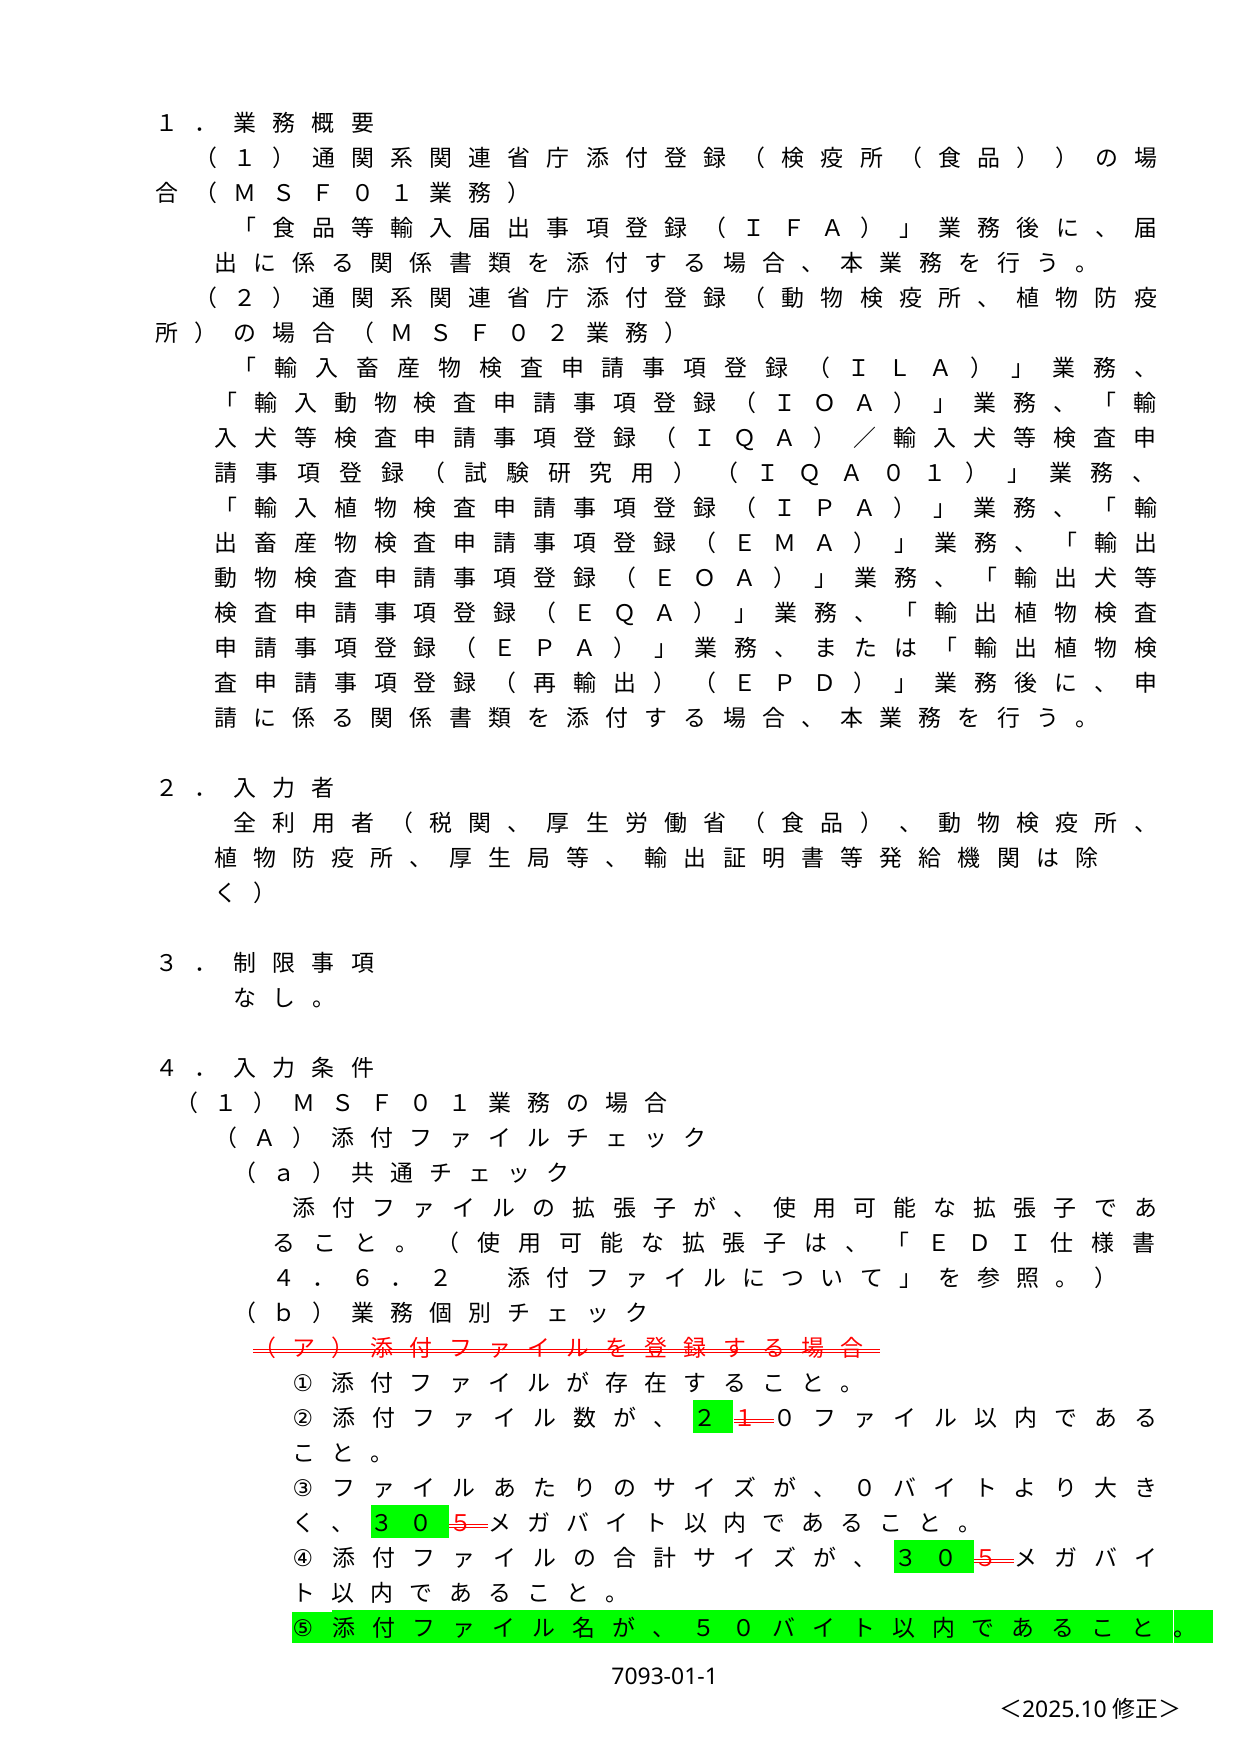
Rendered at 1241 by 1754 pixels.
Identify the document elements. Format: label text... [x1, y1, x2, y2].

text ④添付ファイルの合計サイズが、３０５メガバイト以内であること。 [273, 1539, 1173, 1609]
text ３．制限事項 [155, 944, 1173, 979]
text ①添付ファイルが存在すること。 [273, 1364, 1173, 1399]
text ４．入力条件 [155, 1049, 1173, 1084]
text （Ａ）添付ファイルチェック [194, 1119, 1173, 1154]
text ②添付ファイル数が、２１０ファイル以内であること。 [273, 1399, 1173, 1469]
text なし。 [155, 979, 1173, 1014]
text 「輸入畜産物検査申請事項登録（ＩＬＡ）」業務、「輸入動物検査申請事項登録（ＩＯＡ）」業務、「輸入犬等検査申請事項登録（ＩＱＡ）／輸入犬等検査申請事項登録（試験研究用）（ＩＱＡ０１）」業務、「輸入植物検査申請事項登録（ＩＰＡ）」業務、「輸出畜産物検査申請事項登録（ＥＭＡ）」業務、「輸出動物検査申請事項登録（ＥＯＡ）」業務、「輸出犬等検査申請事項登録（ＥＱＡ）」業務、「輸出植物検査申請事項登録（ＥＰＡ）」業務、または「輸出植物検査申請事項登録（再輸出）（ＥＰＤ）」業務後に、申請に係る関係書類を添付する場合、本業務を行う。 [199, 349, 1173, 734]
text （ｂ）業務個別チェック [155, 1294, 1173, 1329]
text （１）通関系関連省庁添付登録（検疫所（食品））の場合（ＭＳＦ０１業務） [155, 139, 1173, 209]
text 全利用者（税関、厚生労働省（食品）、動物検疫所、植物防疫所、厚生局等、輸出証明書等発給機関は除く） [199, 804, 1173, 909]
text ③ファイルあたりのサイズが、０バイトより大きく、３０５メガバイト以内であること。 [273, 1469, 1173, 1539]
text （ａ）共通チェック [155, 1154, 1173, 1189]
text 「食品等輸入届出事項登録（ＩＦＡ）」業務後に、届出に係る関係書類を添付する場合、本業務を行う。 [194, 209, 1173, 279]
text ２．入力者 [155, 769, 1173, 804]
text 添付ファイルの拡張子が、使用可能な拡張子であること。（使用可能な拡張子は、「ＥＤＩ仕様書 ４．６．２ 添付ファイルについて」を参照。） [253, 1189, 1173, 1294]
text （２）通関系関連省庁添付登録（動物検疫所、植物防疫所）の場合（ＭＳＦ０２業務） [155, 279, 1173, 349]
text １．業務概要 [155, 104, 1173, 139]
text （ア）添付ファイルを登録する場合 [155, 1329, 1173, 1364]
text （１）ＭＳＦ０１業務の場合 [175, 1084, 1173, 1119]
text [273, 1609, 1173, 1644]
